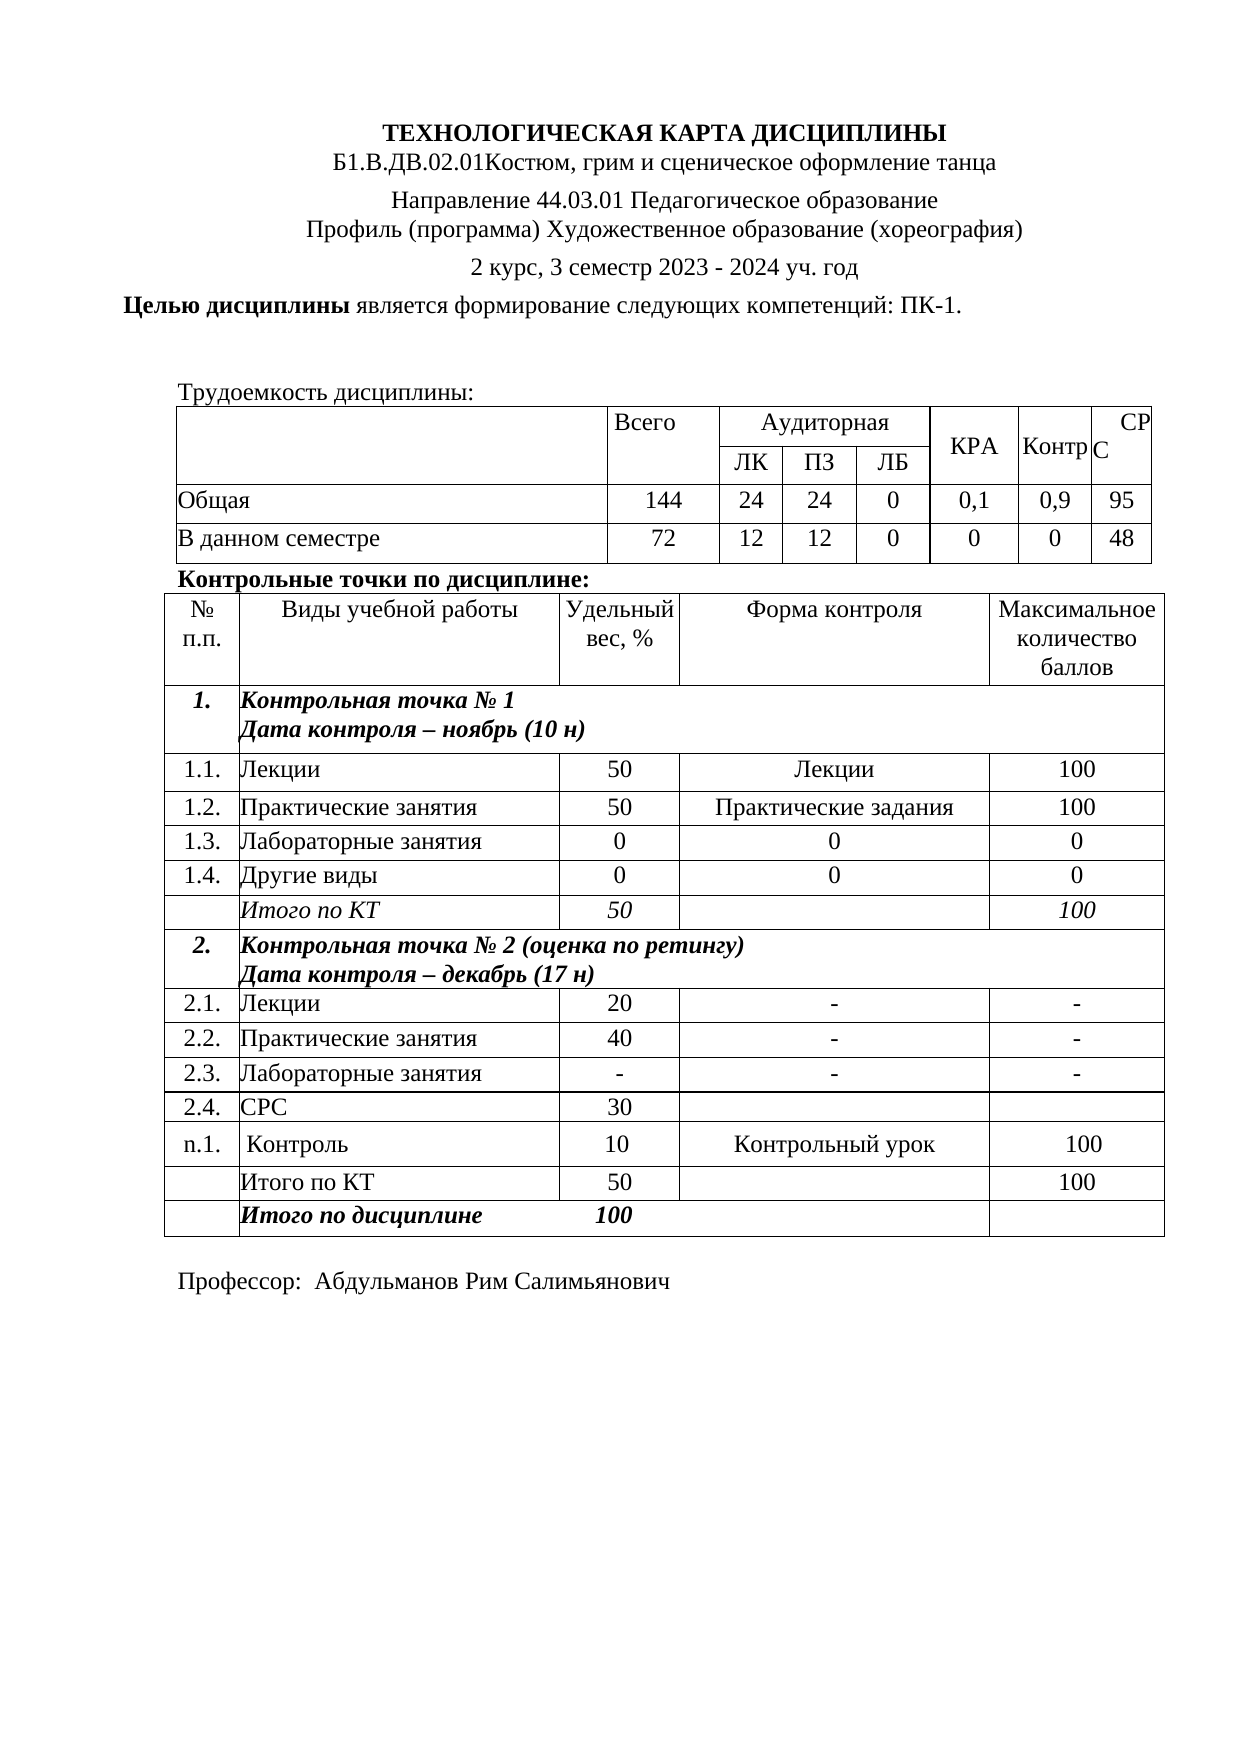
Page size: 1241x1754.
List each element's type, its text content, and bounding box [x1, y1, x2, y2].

table_cell Контрольный урок [680, 1122, 989, 1166]
text Б1.В.ДВ.02.01Костюм, грим и сценическое оформление танца [177, 147, 1152, 176]
table_cell 100 [990, 1122, 1164, 1166]
table_cell 100 [990, 754, 1164, 791]
table_cell 50 [560, 896, 679, 929]
table_cell - [680, 1058, 989, 1091]
text Профессор: Абдульманов Рим Салимьянович [177, 1266, 1152, 1294]
table_cell 2.4. [165, 1093, 239, 1121]
text Целью дисциплины является формирование следующих компетенций: ПК-1. [350, 291, 1152, 319]
table_cell ПЗ [783, 447, 856, 484]
table_cell Практические занятия [240, 1023, 559, 1057]
table_cell В данном семестре [177, 524, 607, 563]
table_header № п.п. [165, 594, 239, 684]
table_cell Итого по КТ [240, 1167, 559, 1199]
table_cell Практические задания [680, 792, 989, 825]
table_cell Лекции [240, 754, 559, 791]
table_cell n.1. [165, 1122, 239, 1166]
table_cell Контрольная точка № 1 Дата контроля – ноябрь (10 н) [240, 686, 1164, 753]
table_header Удельный вес, % [560, 594, 679, 684]
table_cell 1.4. [165, 861, 239, 894]
table_cell 0,1 [931, 485, 1018, 522]
table_cell 2.2. [165, 1023, 239, 1057]
table_cell 24 [720, 485, 782, 522]
table_cell 2. [165, 930, 239, 987]
table_cell Итого по дисциплине 100 [240, 1201, 989, 1236]
table_cell 10 [560, 1122, 679, 1166]
table_cell [680, 1167, 989, 1199]
table_cell - [990, 1058, 1164, 1091]
table_cell 1.1. [165, 754, 239, 791]
table_cell СРС [240, 1093, 559, 1121]
table_cell 1.3. [165, 826, 239, 859]
table_cell 0,9 [1019, 485, 1091, 522]
table_cell 12 [720, 524, 782, 563]
table_cell 40 [560, 1023, 679, 1057]
table_cell 0 [560, 826, 679, 859]
table_header КРА [931, 407, 1018, 484]
table_cell 0 [857, 485, 929, 522]
table_cell Практические занятия [240, 792, 559, 825]
table_cell [680, 1093, 989, 1121]
text Контрольные точки по дисциплине: [177, 564, 1152, 593]
table_cell Контроль [240, 1122, 559, 1166]
table_cell Лабораторные занятия [240, 1058, 559, 1091]
table_cell - [680, 989, 989, 1022]
table_cell ЛБ [857, 447, 929, 484]
table_cell Лекции [240, 989, 559, 1022]
table_cell 100 [990, 792, 1164, 825]
text Профиль (программа) Художественное образование (хореография) [177, 214, 1152, 243]
table_cell 50 [560, 754, 679, 791]
table_cell 12 [783, 524, 856, 563]
table_cell [165, 1201, 239, 1236]
table_cell [990, 1093, 1164, 1121]
table_cell ЛК [720, 447, 782, 484]
table_cell 2.3. [165, 1058, 239, 1091]
table_cell 95 [1092, 485, 1151, 522]
table_cell Общая [177, 485, 607, 522]
table_header Форма контроля [680, 594, 989, 684]
text Направление 44.03.01 Педагогическое образование [177, 185, 1152, 214]
table_cell 72 [608, 524, 719, 563]
table_cell [990, 1201, 1164, 1236]
table_cell 2.1. [165, 989, 239, 1022]
table_cell 48 [1092, 524, 1151, 563]
table_cell Контрольная точка № 2 (оценка по ретингу) Дата контроля – декабрь (17 н) [240, 930, 1164, 987]
table_cell 50 [560, 1167, 679, 1199]
table_header Виды учебной работы [240, 594, 559, 684]
table_cell 20 [560, 989, 679, 1022]
table_header Всего [608, 407, 719, 484]
table_cell 30 [560, 1093, 679, 1121]
table_cell 0 [990, 826, 1164, 859]
table_header [177, 407, 607, 484]
table_header Аудиторная [720, 407, 929, 446]
table_cell [165, 896, 239, 929]
table_cell Другие виды [240, 861, 559, 894]
table_cell Лекции [680, 754, 989, 791]
table_header СРС [1092, 407, 1151, 484]
table_header Контр [1019, 407, 1091, 484]
table_cell Лабораторные занятия [240, 826, 559, 859]
table_cell 0 [560, 861, 679, 894]
text 2 курс, 3 семестр 2023 - 2024 уч. год [177, 252, 1152, 281]
table_header Максимальное количество баллов [990, 594, 1164, 684]
table_cell 0 [1019, 524, 1091, 563]
text Трудоемкость дисциплины: [177, 377, 1152, 406]
table_cell 1. [165, 686, 239, 753]
table_cell - [560, 1058, 679, 1091]
table_cell [680, 896, 989, 929]
table_cell - [680, 1023, 989, 1057]
table_cell 100 [990, 1167, 1164, 1199]
text ТЕХНОЛОГИЧЕСКАЯ КАРТА ДИСЦИПЛИНЫ [177, 118, 1152, 147]
table_cell 1.2. [165, 792, 239, 825]
table_cell 0 [680, 861, 989, 894]
table_cell 50 [560, 792, 679, 825]
table_cell 0 [931, 524, 1018, 563]
table_cell 24 [783, 485, 856, 522]
table_cell 0 [857, 524, 929, 563]
table_cell - [990, 1023, 1164, 1057]
table_cell - [990, 989, 1164, 1022]
table_cell 144 [608, 485, 719, 522]
table_cell [165, 1167, 239, 1199]
table_cell 0 [990, 861, 1164, 894]
table_cell Итого по КТ [240, 896, 559, 929]
table_cell 100 [990, 896, 1164, 929]
table_cell 0 [680, 826, 989, 859]
